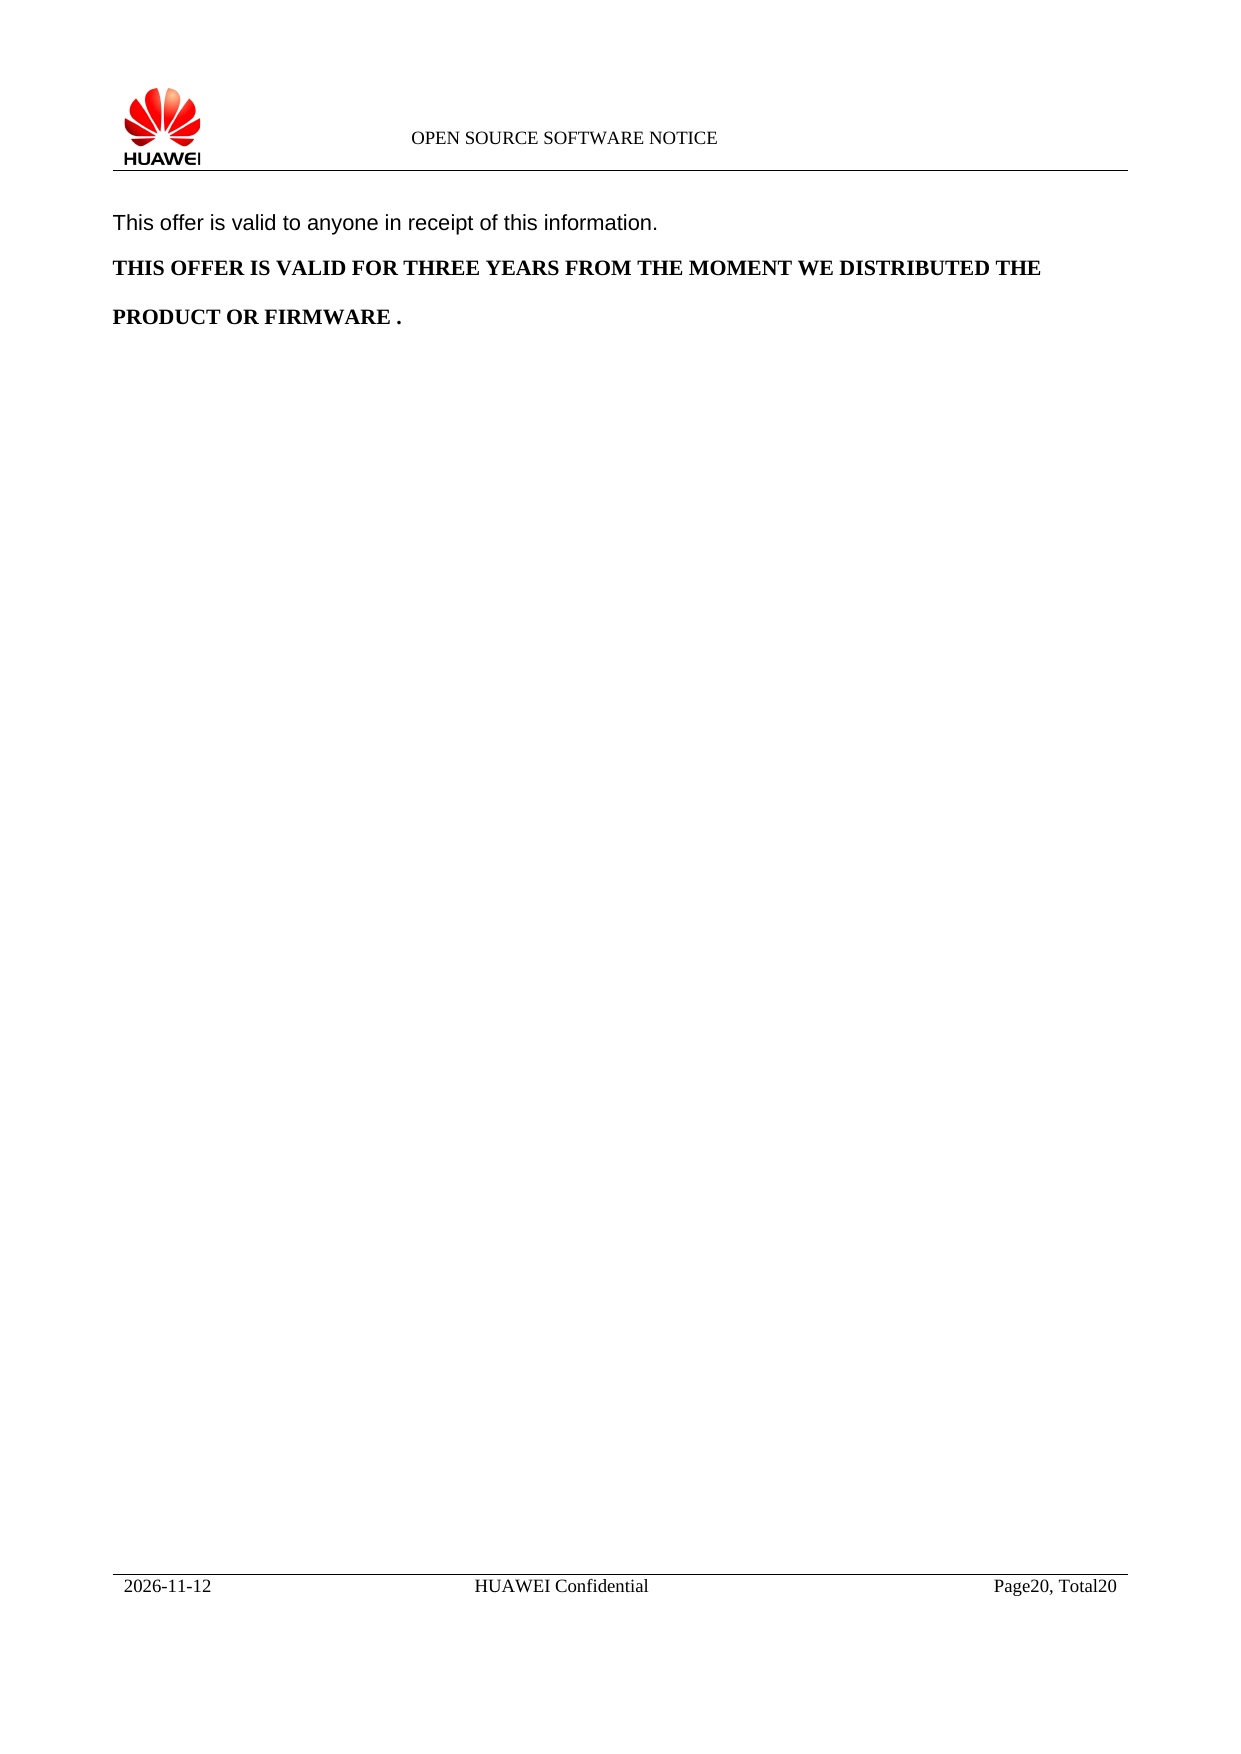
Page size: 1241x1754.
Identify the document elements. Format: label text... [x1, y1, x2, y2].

text This offer is valid for three years from the moment we distributed the product or firmware . [112, 251, 1128, 333]
picture [124, 88, 201, 165]
text This offer is valid to anyone in receipt of this information. [112, 206, 1128, 239]
